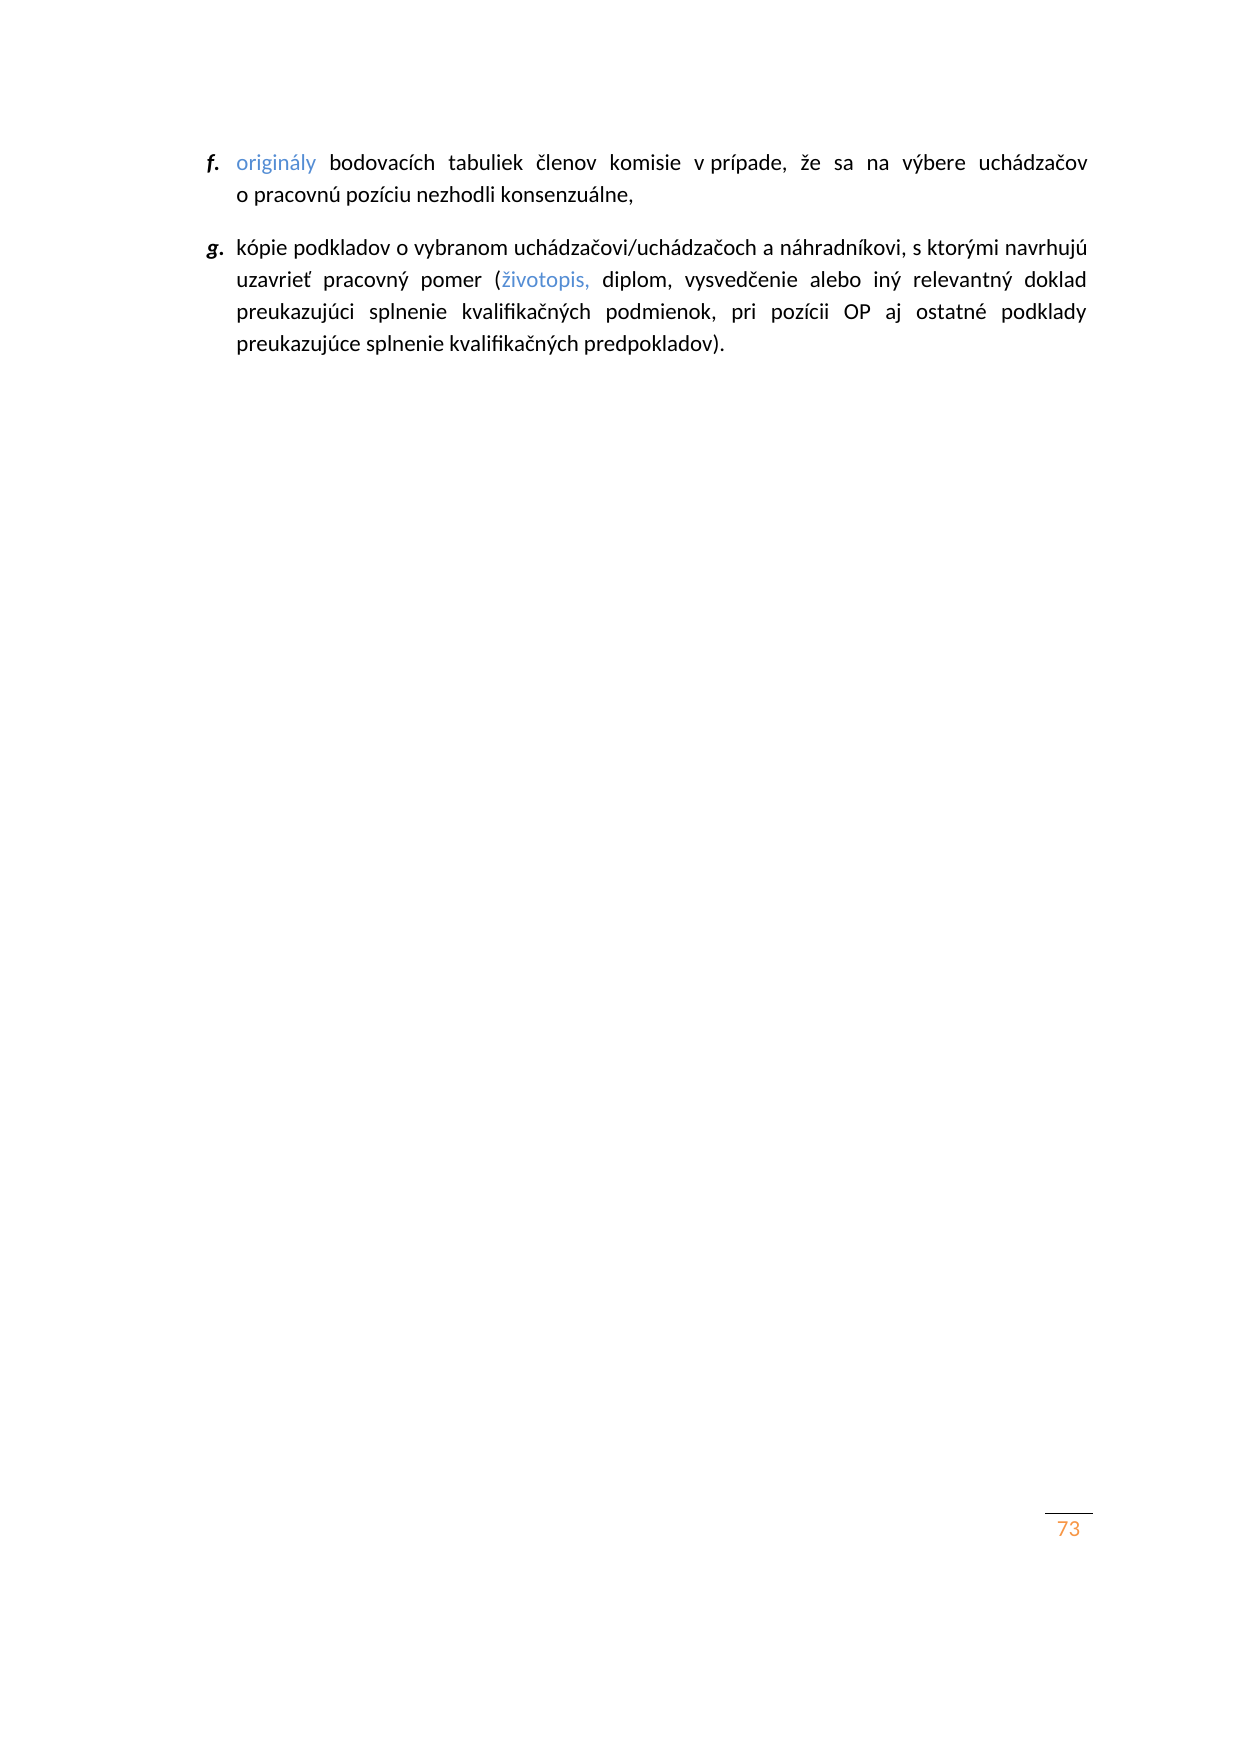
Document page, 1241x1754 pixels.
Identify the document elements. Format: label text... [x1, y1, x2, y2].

list kópie podkladov o vybranom uchádzačovi/uchádzačoch a náhradníkovi, s ktorými navrhujú uzavrieť pracovný pomer (životopis, diplom, vysvedčenie alebo iný relevantný doklad preukazujúci splnenie kvalifikačných podmienok, pri pozícii OP aj ostatné podklady preukazujúce splnenie kvalifikačných predpokladov). [207, 233, 1088, 357]
list originály bodovacích tabuliek členov komisie v prípade, že sa na výbere uchádzačov o pracovnú pozíciu nezhodli konsenzuálne, [207, 148, 1088, 208]
